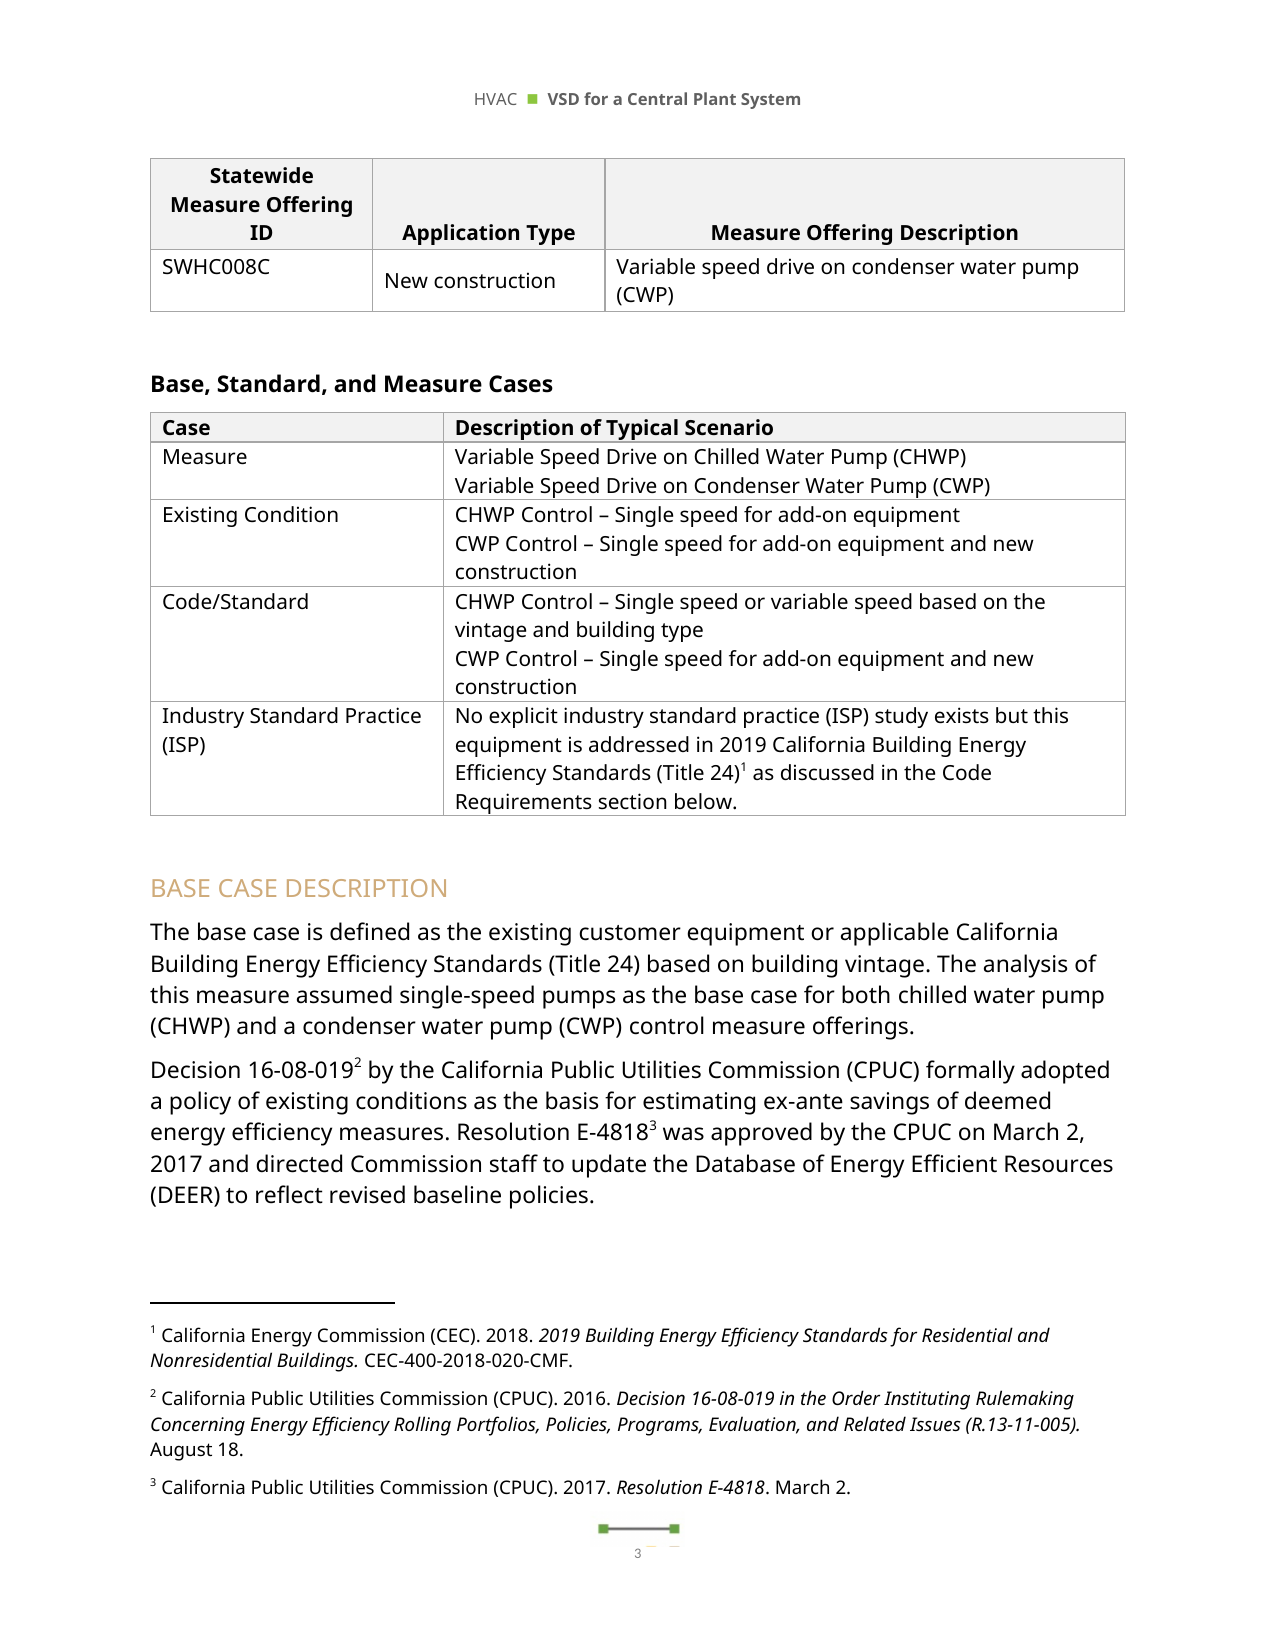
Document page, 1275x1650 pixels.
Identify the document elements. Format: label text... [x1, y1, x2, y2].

table_header Description of Typical Scenario [444, 413, 1125, 441]
table_cell New construction [373, 250, 604, 311]
table_cell SWHC008C [151, 250, 372, 311]
text Base, Standard, and Measure Cases [150, 368, 1125, 399]
table_header Measure Offering Description [606, 159, 1124, 249]
table_cell No explicit industry standard practice (ISP) study exists but this equipment is addressed in 2019 California Building Energy Efficiency Standards (Title 24) as discussed in the Code Requirements section below. [444, 702, 1125, 815]
table_cell Existing Condition [151, 500, 443, 586]
table_cell Variable speed drive on condenser water pump (CWP) [606, 250, 1124, 311]
table_cell Code/Standard [151, 587, 443, 701]
text Decision 16-08-019 by the California Public Utilities Commission (CPUC) formally adopted a policy of existing conditions as the basis for estimating ex-ante savings of deemed energy efficiency measures. Resolution E-4818 was approved by the CPUC on March 2, 2017 and directed Commission staff to update the Database of Energy Efficient Resources (DEER) to reflect revised baseline policies. [150, 1054, 1125, 1210]
table_header Case [151, 413, 443, 441]
picture [589, 1512, 684, 1547]
table_cell CHWP Control – Single speed for add-on equipment CWP Control – Single speed for add-on equipment and new construction [444, 500, 1125, 586]
table_cell CHWP Control – Single speed or variable speed based on the vintage and building type CWP Control – Single speed for add-on equipment and new construction [444, 587, 1125, 701]
table_cell Industry Standard Practice (ISP) [151, 702, 443, 815]
text The base case is defined as the existing customer equipment or applicable California Building Energy Efficiency Standards (Title 24) based on building vintage. The analysis of this measure assumed single-speed pumps as the base case for both chilled water pump (CHWP) and a condenser water pump (CWP) control measure offerings. [150, 916, 1125, 1041]
table_header Statewide Measure Offering ID [151, 159, 372, 249]
subtitle Base Case Description [150, 873, 1125, 904]
table_cell Variable Speed Drive on Chilled Water Pump (CHWP) Variable Speed Drive on Condenser Water Pump (CWP) [444, 443, 1125, 499]
table_header Application Type [373, 159, 604, 249]
table_cell Measure [151, 443, 443, 499]
